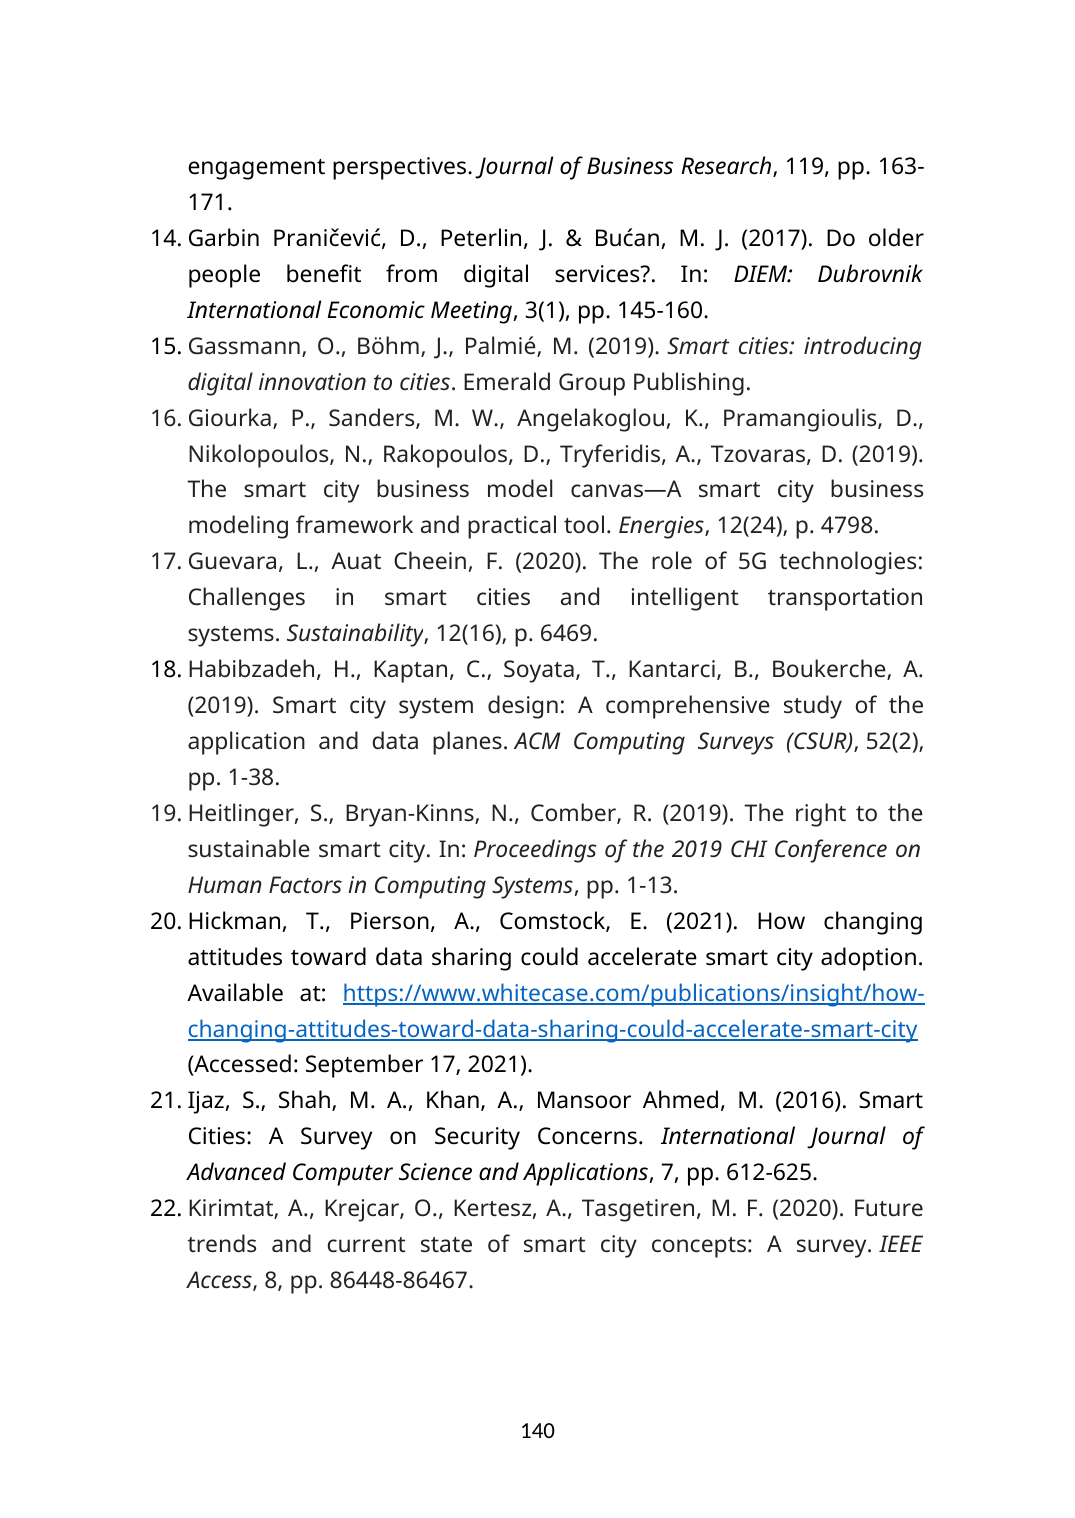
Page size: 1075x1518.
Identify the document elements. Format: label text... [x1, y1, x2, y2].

list Giourka, P., Sanders, M. W., Angelakoglou, K., Pramangioulis, D., Nikolopoulos, N., Rakopoulos, D., Tryferidis, A., Tzovaras, D. (2019). The smart city business model canvas—A smart city business modeling framework and practical tool. Energies, 12(24), p. 4798. [150, 402, 925, 541]
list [150, 150, 925, 217]
list Ijaz, S., Shah, M. A., Khan, A., Mansoor Ahmed, M. (2016). Smart Cities: A Survey on Security Concerns. International Journal of Advanced Computer Science and Applications, 7, pp. 612-625. [150, 1084, 925, 1187]
list Habibzadeh, H., Kaptan, C., Soyata, T., Kantarci, B., Boukerche, A. (2019). Smart city system design: A comprehensive study of the application and data planes. ACM Computing Surveys (CSUR), 52(2), pp. 1-38. [150, 653, 925, 792]
list Kirimtat, A., Krejcar, O., Kertesz, A., Tasgetiren, M. F. (2020). Future trends and current state of smart city concepts: A survey. IEEE Access, 8, pp. 86448-86467. [150, 1192, 925, 1295]
list Heitlinger, S., Bryan-Kinns, N., Comber, R. (2019). The right to the sustainable smart city. In: Proceedings of the 2019 CHI Conference on Human Factors in Computing Systems, pp. 1-13. [150, 797, 925, 900]
list Garbin Praničević, D., Peterlin, J. & Bućan, M. J. (2017). Do older people benefit from digital services?. In: DIEM: Dubrovnik International Economic Meeting, 3(1), pp. 145-160. [150, 222, 925, 325]
list Guevara, L., Auat Cheein, F. (2020). The role of 5G technologies: Challenges in smart cities and intelligent transportation systems. Sustainability, 12(16), p. 6469. [150, 545, 925, 648]
list Gassmann, O., Böhm, J., Palmié, M. (2019). Smart cities: introducing digital innovation to cities. Emerald Group Publishing. [150, 330, 925, 397]
list Hickman, T., Pierson, A., Comstock, E. (2021). How changing attitudes toward data sharing could accelerate smart city adoption. Available at: https://www.whitecase.com/publications/insight/how-changing-attitudes-toward-data-sharing-could-accelerate-smart-city (Accessed: September 17, 2021). [150, 905, 925, 1080]
